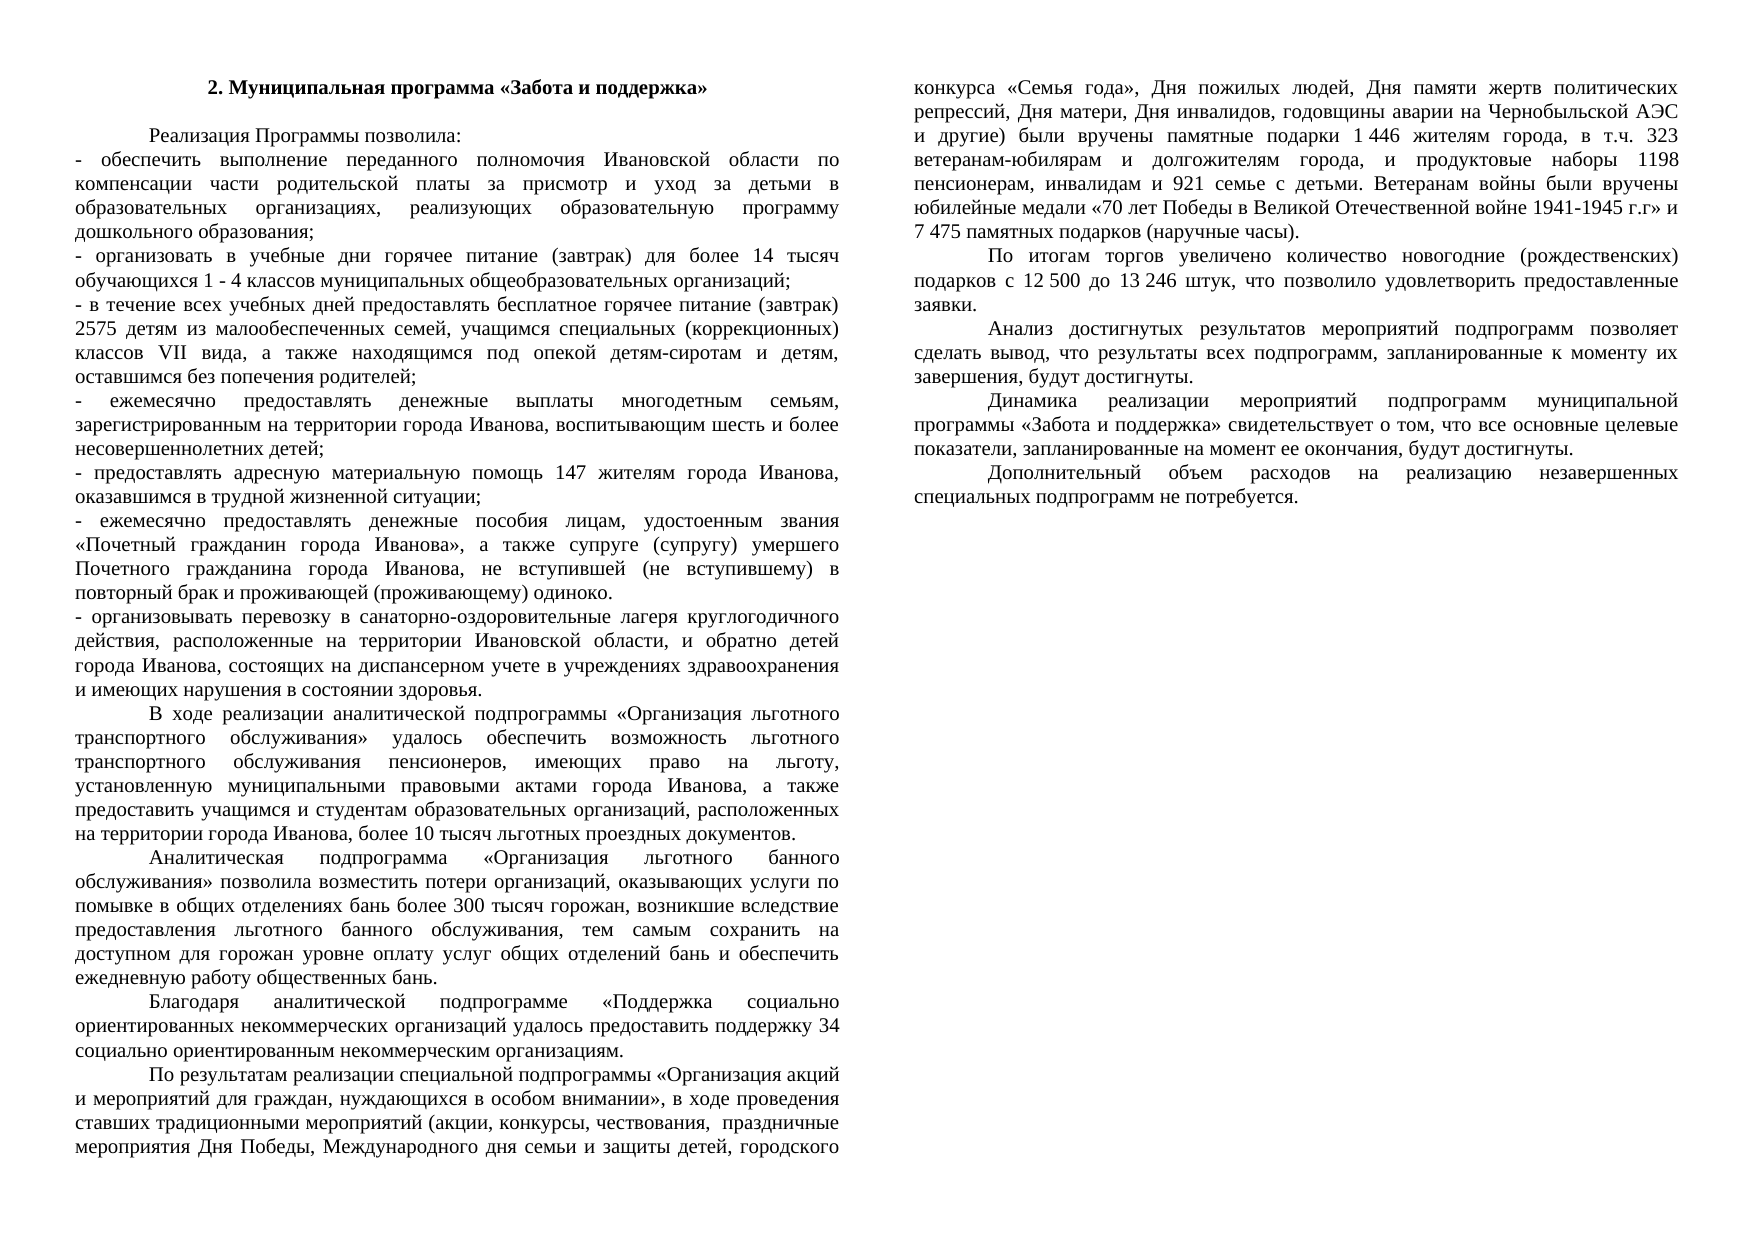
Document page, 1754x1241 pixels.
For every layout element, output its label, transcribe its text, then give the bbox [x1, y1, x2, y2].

text 2. Муниципальная программа «Забота и поддержка» [75, 75, 840, 99]
text - организовывать перевозку в санаторно-оздоровительные лагеря круглогодичного действия, расположенные на территории Ивановской области, и обратно детей города Иванова, состоящих на диспансерном учете в учреждениях здравоохранения и имеющих нарушения в состоянии здоровья. [75, 604, 840, 701]
text Динамика реализации мероприятий подпрограмм муниципальной программы «Забота и поддержка» свидетельствует о том, что все основные целевые показатели, запланированные на момент ее окончания, будут достигнуты. [914, 388, 1679, 460]
text В ходе реализации аналитической подпрограммы «Организация льготного транспортного обслуживания» удалось обеспечить возможность льготного транспортного обслуживания пенсионеров, имеющих право на льготу, установленную муниципальными правовыми актами города Иванова, а также предоставить учащимся и студентам образовательных организаций, расположенных на территории города Иванова, более 10 тысяч льготных проездных документов. [75, 701, 840, 845]
text - в течение всех учебных дней предоставлять бесплатное горячее питание (завтрак) 2575 детям из малообеспеченных семей, учащимся специальных (коррекционных) классов VII вида, а также находящимся под опекой детям-сиротам и детям, оставшимся без попечения родителей; [75, 292, 840, 388]
text - ежемесячно предоставлять денежные выплаты многодетным семьям, зарегистрированным на территории города Иванова, воспитывающим шесть и более несовершеннолетних детей; [75, 388, 840, 460]
text - организовать в учебные дни горячее питание (завтрак) для более 14 тысяч обучающихся 1 - 4 классов муниципальных общеобразовательных организаций; [75, 243, 840, 292]
text Реализация Программы позволила: [75, 123, 840, 147]
text Анализ достигнутых результатов мероприятий подпрограмм позволяет сделать вывод, что результаты всех подпрограмм, запланированные к моменту их завершения, будут достигнуты. [914, 316, 1679, 388]
text По результатам реализации специальной подпрограммы «Организация акций и мероприятий для граждан, нуждающихся в особом внимании», в ходе проведения ставших традиционными мероприятий (акции, конкурсы, чествования, праздничные мероприятия Дня Победы, Международного дня семьи и защиты детей, городского конкурса «Семья года», Дня пожилых людей, Дня памяти жертв политических репрессий, Дня матери, Дня инвалидов, годовщины аварии на Чернобыльской АЭС и другие) были вручены памятные подарки 1 446 жителям города, в т.ч. 323 ветеранам-юбилярам и долгожителям города, и продуктовые наборы 1198 пенсионерам, инвалидам и 921 семье с детьми. Ветеранам войны были вручены юбилейные медали «70 лет Победы в Великой Отечественной войне 1941-1945 г.г» и 7 475 памятных подарков (наручные часы). [914, 75, 1679, 243]
text - ежемесячно предоставлять денежные пособия лицам, удостоенным звания «Почетный гражданин города Иванова», а также супруге (супругу) умершего Почетного гражданина города Иванова, не вступившей (не вступившему) в повторный брак и проживающей (проживающему) одиноко. [75, 508, 840, 604]
text - обеспечить выполнение переданного полномочия Ивановской области по компенсации части родительской платы за присмотр и уход за детьми в образовательных организациях, реализующих образовательную программу дошкольного образования; [75, 147, 840, 243]
text По итогам торгов увеличено количество новогодние (рождественских) подарков с 12 500 до 13 246 штук, что позволило удовлетворить предоставленные заявки. [914, 243, 1679, 316]
text Благодаря аналитической подпрограмме «Поддержка социально ориентированных некоммерческих организаций удалось предоставить поддержку 34 социально ориентированным некоммерческим организациям. [75, 989, 840, 1062]
text По результатам реализации специальной подпрограммы «Организация акций и мероприятий для граждан, нуждающихся в особом внимании», в ходе проведения ставших традиционными мероприятий (акции, конкурсы, чествования, праздничные мероприятия Дня Победы, Международного дня семьи и защиты детей, городского конкурса «Семья года», Дня пожилых людей, Дня памяти жертв политических репрессий, Дня матери, Дня инвалидов, годовщины аварии на Чернобыльской АЭС и другие) были вручены памятные подарки 1 446 жителям города, в т.ч. 323 ветеранам-юбилярам и долгожителям города, и продуктовые наборы 1198 пенсионерам, инвалидам и 921 семье с детьми. Ветеранам войны были вручены юбилейные медали «70 лет Победы в Великой Отечественной войне 1941-1945 г.г» и 7 475 памятных подарков (наручные часы). [75, 1062, 840, 1158]
text - предоставлять адресную материальную помощь 147 жителям города Иванова, оказавшимся в трудной жизненной ситуации; [75, 460, 840, 508]
text Дополнительный объем расходов на реализацию незавершенных специальных подпрограмм не потребуется. [914, 460, 1679, 508]
text Аналитическая подпрограмма «Организация льготного банного обслуживания» позволила возместить потери организаций, оказывающих услуги по помывке в общих отделениях бань более 300 тысяч горожан, возникшие вследствие предоставления льготного банного обслуживания, тем самым сохранить на доступном для горожан уровне оплату услуг общих отделений бань и обеспечить ежедневную работу общественных бань. [75, 845, 840, 989]
